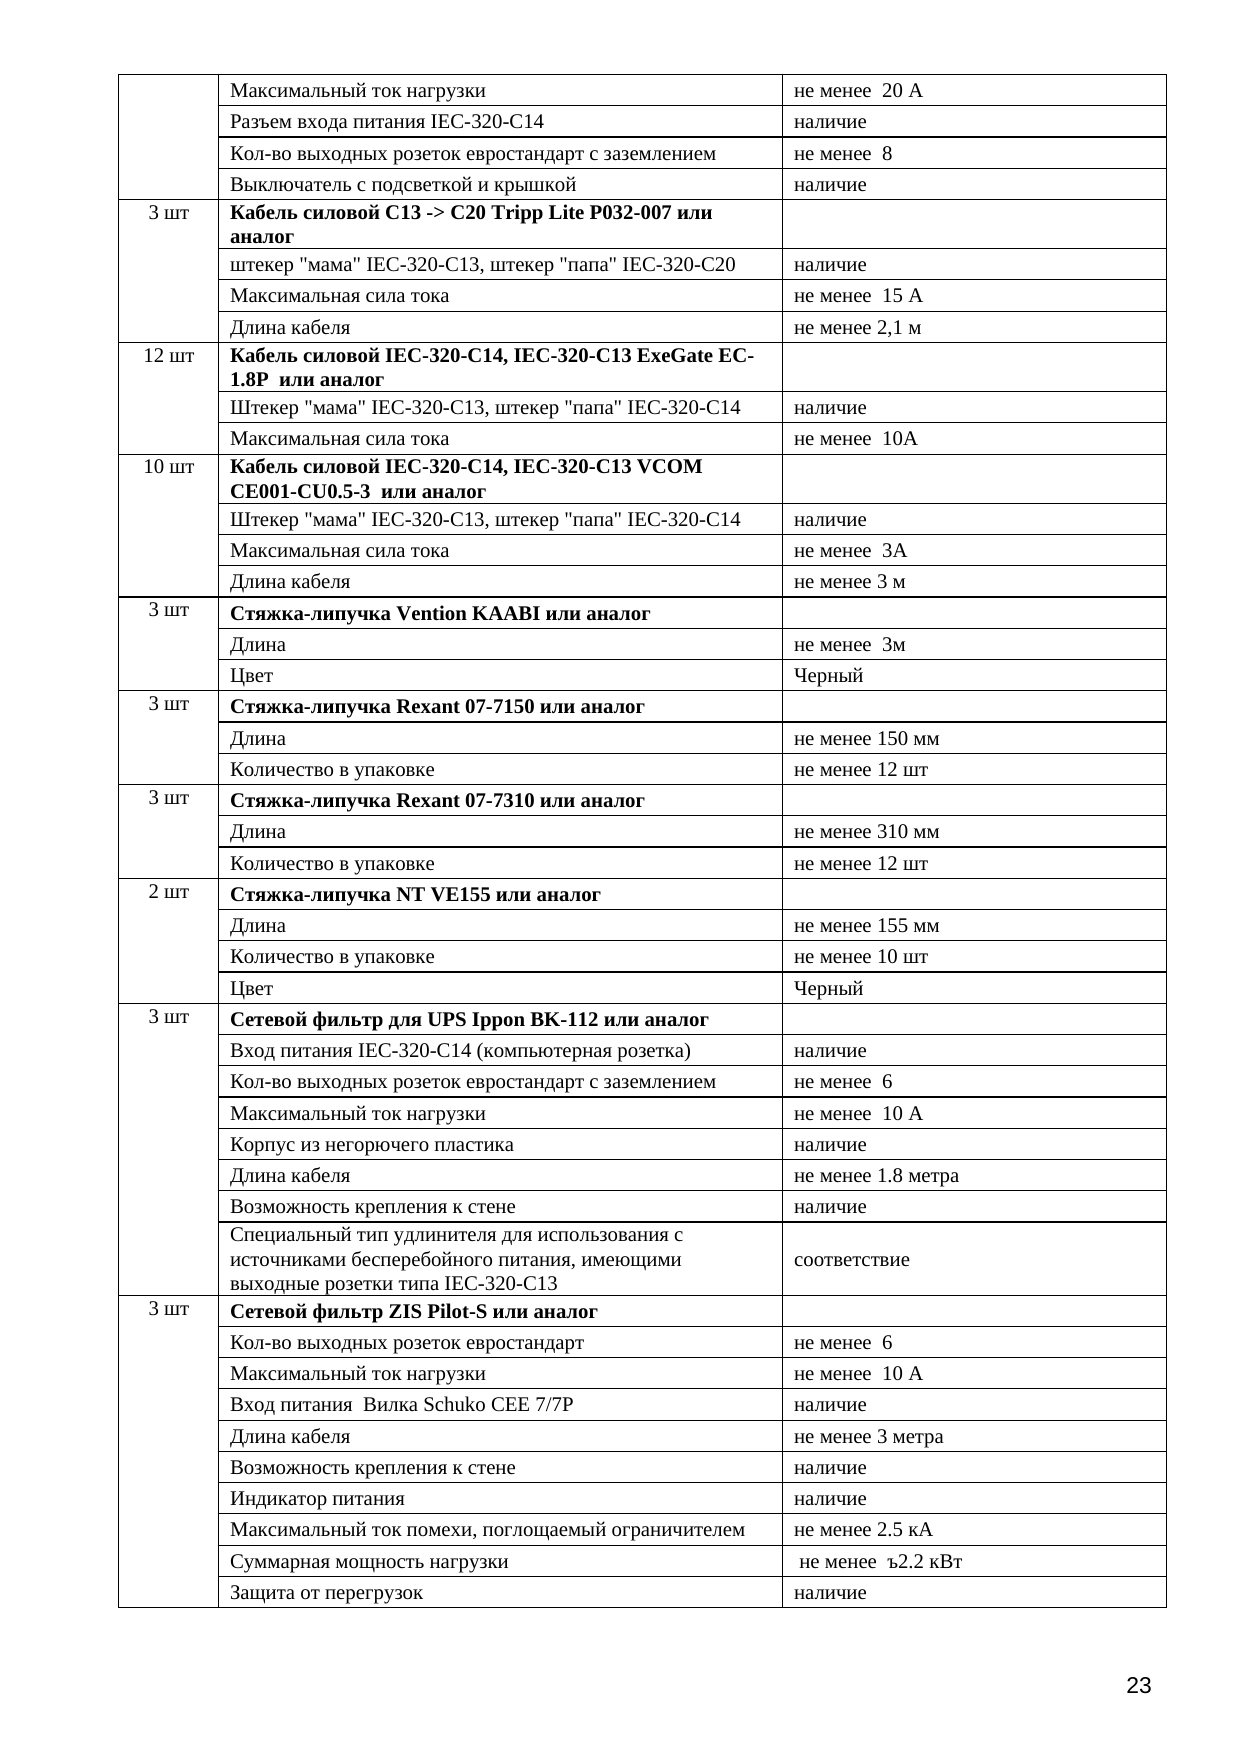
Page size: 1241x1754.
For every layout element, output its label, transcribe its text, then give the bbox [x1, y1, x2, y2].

table_cell соответствие [783, 1223, 1166, 1294]
table_cell Длина кабеля [219, 1421, 782, 1451]
table_cell 2 шт [119, 879, 218, 1003]
table_cell Максимальный ток помехи, поглощаемый ограничителем [219, 1514, 782, 1544]
table_cell Максимальный ток нагрузки [219, 1358, 782, 1388]
table_cell не менее 12 шт [783, 754, 1166, 784]
table_cell [783, 200, 1166, 248]
table_cell Возможность крепления к стене [219, 1191, 782, 1221]
table_cell не менее 3 метра [783, 1421, 1166, 1451]
table_cell Кол-во выходных розеток евростандарт с заземлением [219, 138, 782, 168]
table_cell 3 шт [119, 598, 218, 690]
table_cell [783, 785, 1166, 815]
table_cell не менее ъ2.2 кВт [783, 1546, 1166, 1576]
table_cell не менее 6 [783, 1327, 1166, 1357]
table_cell Вход питания Вилка Schuko CEE 7/7P [219, 1389, 782, 1419]
table_cell не менее 310 мм [783, 816, 1166, 846]
table_cell не менее 20 А [783, 75, 1166, 105]
table_cell не менее 8 [783, 138, 1166, 168]
table_cell наличие [783, 1483, 1166, 1513]
table_cell [783, 343, 1166, 391]
table_cell не менее 10 А [783, 1098, 1166, 1128]
table_cell [783, 879, 1166, 909]
table_cell не менее 155 мм [783, 910, 1166, 940]
table_cell Количество в упаковке [219, 941, 782, 971]
table_cell [783, 598, 1166, 628]
table_cell наличие [783, 106, 1166, 136]
table_cell Количество в упаковке [219, 754, 782, 784]
table_cell Суммарная мощность нагрузки [219, 1546, 782, 1576]
table_cell не менее 6 [783, 1066, 1166, 1096]
table_cell наличие [783, 249, 1166, 279]
table_cell Длина кабеля [219, 312, 782, 342]
table_cell Выключатель с подсветкой и крышкой [219, 169, 782, 199]
table_cell Индикатор питания [219, 1483, 782, 1513]
table_cell Штекер "мама" IEC-320-C13, штекер "папа" IEC-320-C14 [219, 392, 782, 422]
table_cell Максимальный ток нагрузки [219, 75, 782, 105]
table_cell 3 шт [119, 1004, 218, 1294]
table_cell Стяжка-липучка Vention KAABI или аналог [219, 598, 782, 628]
table_cell наличие [783, 504, 1166, 534]
table_cell Защита от перегрузок [219, 1577, 782, 1607]
table_cell Максимальный ток нагрузки [219, 1098, 782, 1128]
table_cell Максимальная сила тока [219, 423, 782, 453]
table_cell Кабель силовой IEC-320-C14, IEC-320-C13 ExeGate EC-1.8P или аналог [219, 343, 782, 391]
table_cell штекер "мама" IEC-320-C13, штекер "папа" IEC-320-C20 [219, 249, 782, 279]
table_cell наличие [783, 1191, 1166, 1221]
table_cell 3 шт [119, 691, 218, 784]
table_cell Черный [783, 973, 1166, 1003]
table_cell Максимальная сила тока [219, 280, 782, 311]
table_cell не менее 2.5 кА [783, 1514, 1166, 1544]
table_cell наличие [783, 1452, 1166, 1482]
table_cell наличие [783, 169, 1166, 199]
table_cell Кол-во выходных розеток евростандарт с заземлением [219, 1066, 782, 1096]
table_cell не менее 15 А [783, 280, 1166, 311]
table_cell [783, 455, 1166, 503]
table_cell не менее 10 А [783, 1358, 1166, 1388]
table_cell Длина [219, 629, 782, 659]
table_cell 12 шт [119, 343, 218, 453]
table_cell Специальный тип удлинителя для использования с источниками бесперебойного питания, имеющими выходные розетки типа IEC-320-C13 [219, 1223, 782, 1294]
table_cell Кабель силовой IEC-320-C14, IEC-320-C13 VCOM CE001-CU0.5-3 или аналог [219, 455, 782, 503]
table_cell не менее 10А [783, 423, 1166, 453]
table_cell [783, 691, 1166, 721]
table_cell наличие [783, 1035, 1166, 1065]
table_cell не менее 12 шт [783, 848, 1166, 878]
table_cell Корпус из негорючего пластика [219, 1129, 782, 1159]
table_cell Цвет [219, 973, 782, 1003]
table_cell наличие [783, 392, 1166, 422]
table_cell Количество в упаковке [219, 848, 782, 878]
table_cell [783, 1004, 1166, 1034]
table_cell Возможность крепления к стене [219, 1452, 782, 1482]
table_cell Стяжка-липучка Rexant 07-7150 или аналог [219, 691, 782, 721]
table_cell Длина кабеля [219, 566, 782, 596]
table_cell наличие [783, 1577, 1166, 1607]
table_cell Сетевой фильтр для UPS Ippon BK-112 или аналог [219, 1004, 782, 1034]
table_cell [783, 1296, 1166, 1326]
table_cell наличие [783, 1389, 1166, 1419]
table_cell 3 шт [119, 200, 218, 342]
table_cell Максимальная сила тока [219, 535, 782, 565]
table_cell не менее 3м [783, 629, 1166, 659]
table_cell наличие [783, 1129, 1166, 1159]
table_cell Вход питания IEC-320-C14 (компьютерная розетка) [219, 1035, 782, 1065]
table_cell Длина [219, 816, 782, 846]
table_cell 10 шт [119, 455, 218, 596]
table_cell Черный [783, 660, 1166, 690]
table_cell Кабель силовой C13 -> C20 Tripp Lite P032-007 или аналог [219, 200, 782, 248]
table_cell не менее 150 мм [783, 723, 1166, 753]
table_cell не менее 1.8 метра [783, 1160, 1166, 1190]
table_cell 3 шт [119, 1296, 218, 1607]
table_cell не менее 3А [783, 535, 1166, 565]
table_cell Стяжка-липучка NT VE155 или аналог [219, 879, 782, 909]
table_cell Длина [219, 723, 782, 753]
table_cell не менее 2,1 м [783, 312, 1166, 342]
table_cell не менее 3 м [783, 566, 1166, 596]
table_cell Стяжка-липучка Rexant 07-7310 или аналог [219, 785, 782, 815]
table_cell Цвет [219, 660, 782, 690]
table_cell 3 шт [119, 785, 218, 878]
table_cell Длина [219, 910, 782, 940]
table_cell не менее 10 шт [783, 941, 1166, 971]
table_cell Длина кабеля [219, 1160, 782, 1190]
table_cell Сетевой фильтр ZIS Pilot-S или аналог [219, 1296, 782, 1326]
table_cell Кол-во выходных розеток евростандарт [219, 1327, 782, 1357]
table_cell Штекер "мама" IEC-320-C13, штекер "папа" IEC-320-C14 [219, 504, 782, 534]
table_cell Разъем входа питания IEC-320-C14 [219, 106, 782, 136]
